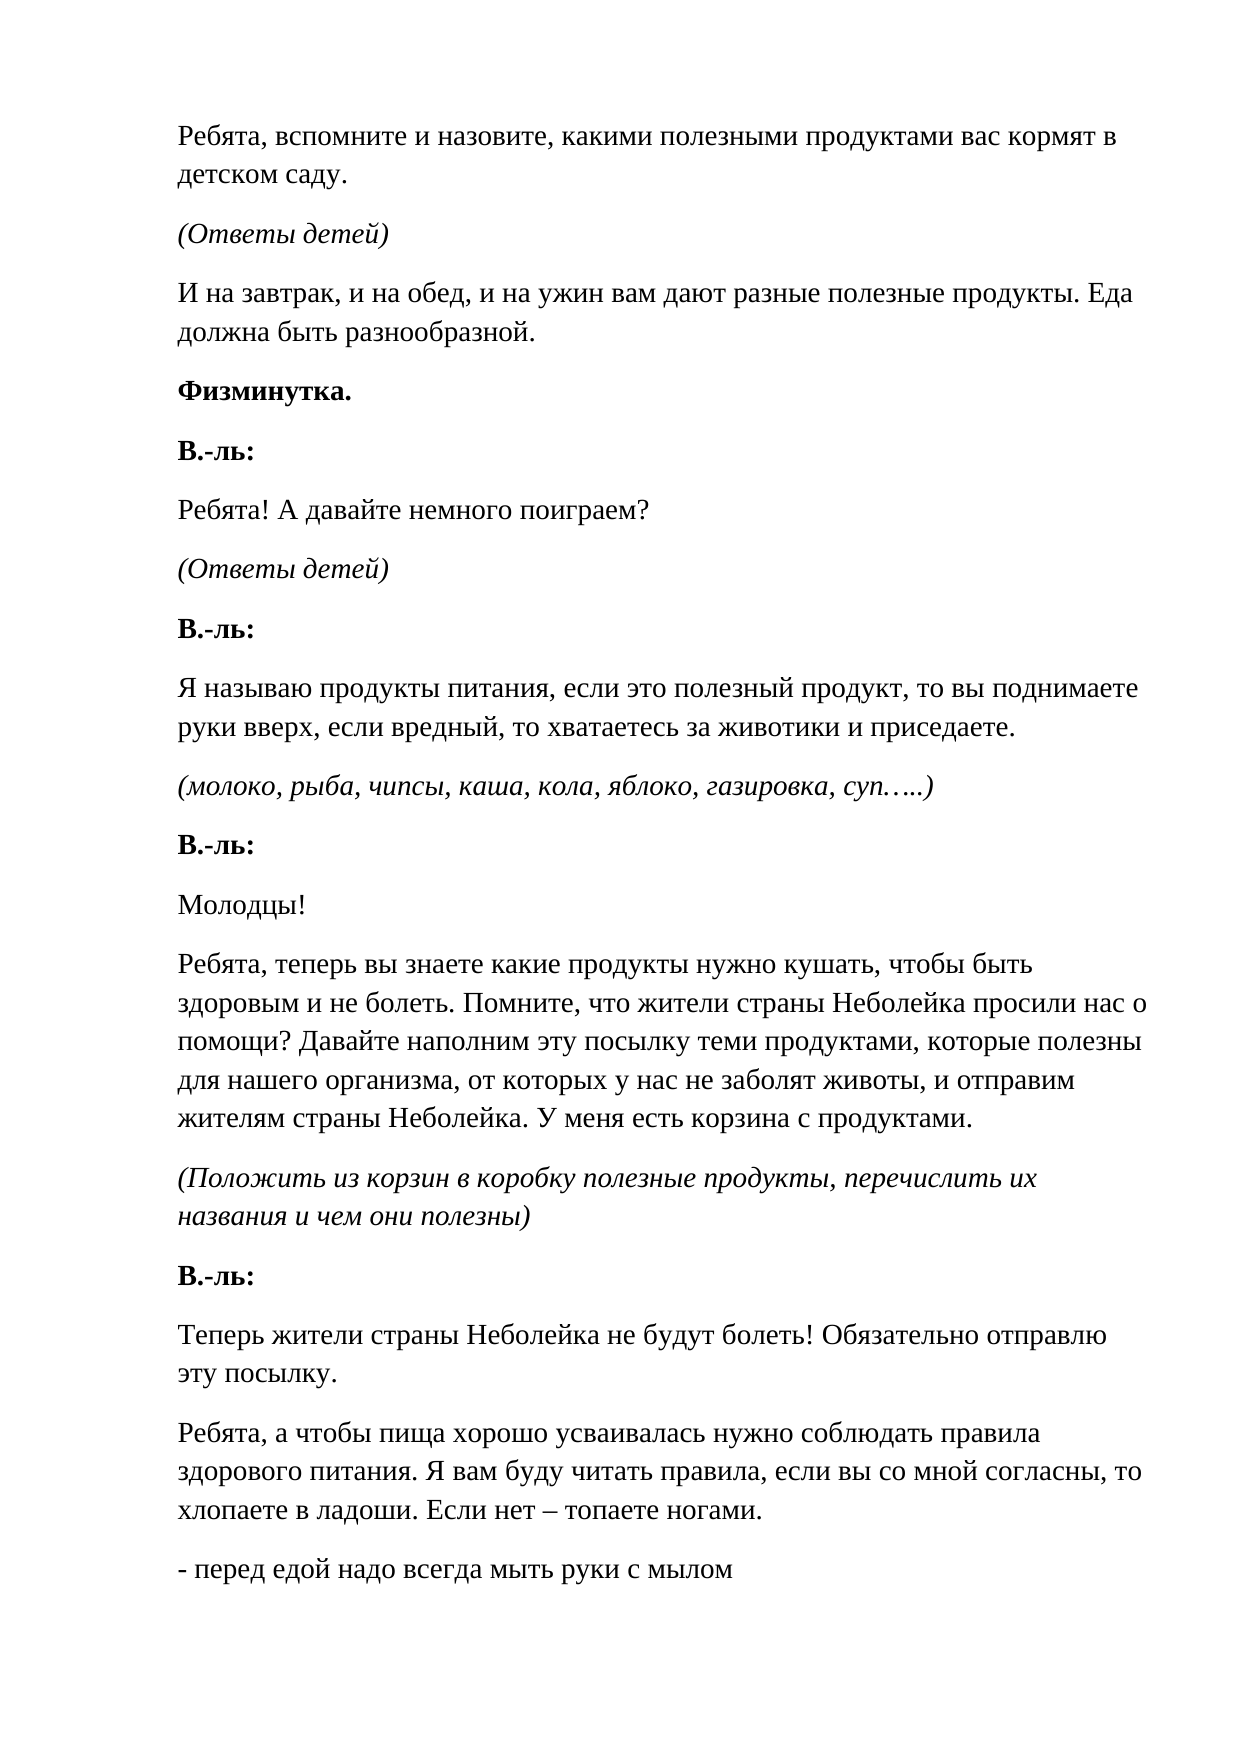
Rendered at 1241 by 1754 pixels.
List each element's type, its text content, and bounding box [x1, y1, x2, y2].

text (Ответы детей) [177, 551, 1152, 585]
text В.-ль: [177, 827, 1152, 861]
text И на завтрак, и на обед, и на ужин вам дают разные полезные продукты. Еда должна быть разнообразной. [177, 275, 1152, 347]
text (Ответы детей) [177, 216, 1152, 249]
text (молоко, рыба, чипсы, каша, кола, яблоко, газировка, суп…..) [177, 768, 1152, 802]
text Ребята! А давайте немного поиграем? [177, 492, 1152, 526]
text Теперь жители страны Неболейка не будут болеть! Обязательно отправлю эту посылку. [177, 1317, 1152, 1389]
text Ребята, а чтобы пища хорошо усваивалась нужно соблюдать правила здорового питания. Я вам буду читать правила, если вы со мной согласны, то хлопаете в ладоши. Если нет – топаете ногами. [177, 1415, 1152, 1526]
text Физминутка. [177, 373, 1152, 407]
text Ребята, теперь вы знаете какие продукты нужно кушать, чтобы быть здоровым и не болеть. Помните, что жители страны Неболейка просили нас о помощи? Давайте наполним эту посылку теми продуктами, которые полезны для нашего организма, от которых у нас не заболят животы, и отправим жителям страны Неболейка. У меня есть корзина с продуктами. [177, 946, 1152, 1134]
text В.-ль: [177, 611, 1152, 644]
text В.-ль: [177, 1258, 1152, 1291]
text В.-ль: [177, 433, 1152, 466]
text (Положить из корзин в коробку полезные продукты, перечислить их названия и чем они полезны) [177, 1160, 1152, 1232]
text Я называю продукты питания, если это полезный продукт, то вы поднимаете руки вверх, если вредный, то хватаетесь за животики и приседаете. [177, 670, 1152, 742]
text - перед едой надо всегда мыть руки с мылом [177, 1551, 1152, 1585]
text Молодцы! [177, 887, 1152, 920]
text Ребята, вспомните и назовите, какими полезными продуктами вас кормят в детском саду. [177, 118, 1152, 190]
